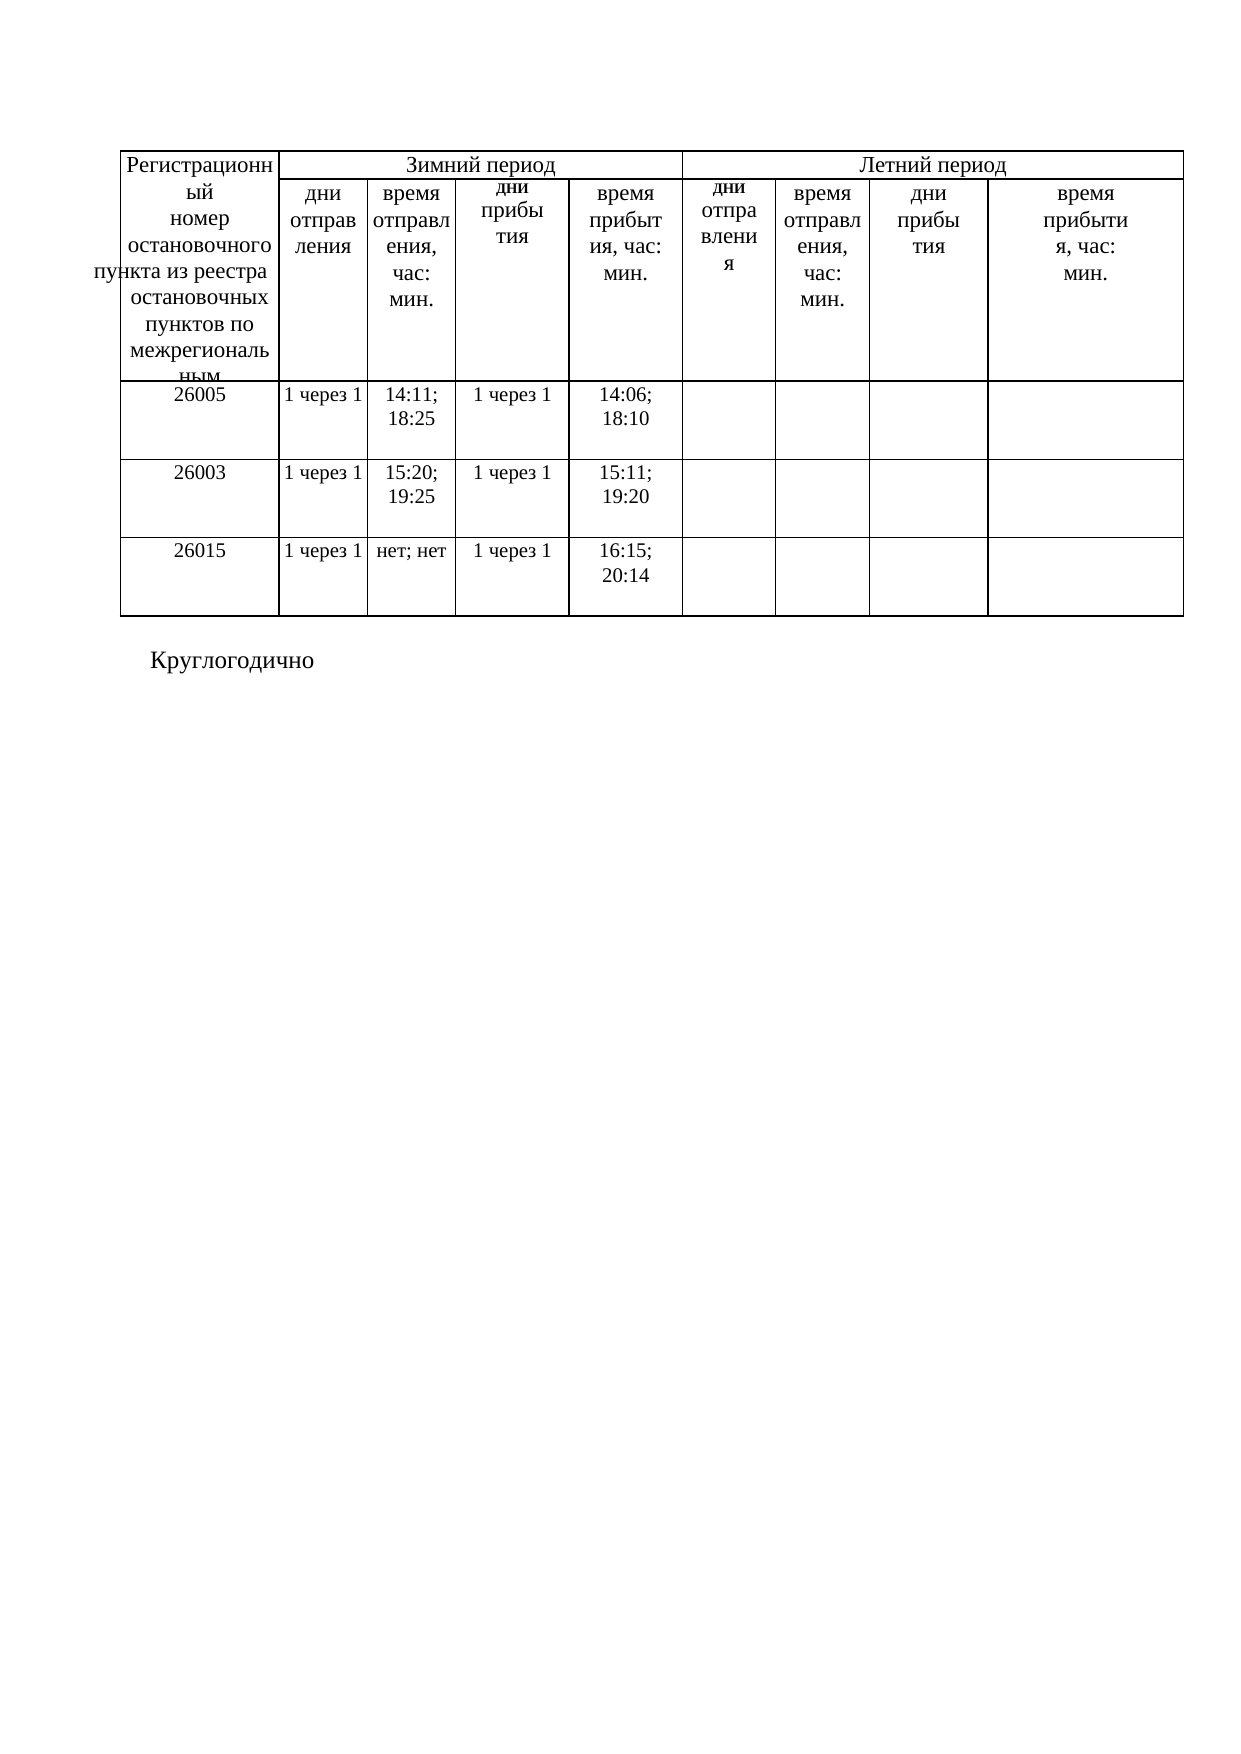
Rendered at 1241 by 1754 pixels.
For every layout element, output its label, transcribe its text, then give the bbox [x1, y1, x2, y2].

table_cell дни отправ ления [280, 180, 367, 380]
table_cell 1 через 1 [280, 382, 367, 458]
table_cell 16:15; 20:14 [570, 538, 682, 615]
table_cell [683, 538, 775, 615]
table_cell [776, 382, 869, 458]
table_cell 14:06; 18:10 [570, 382, 682, 458]
table_cell 1 через 1 [456, 382, 568, 458]
table_cell [683, 460, 775, 537]
table_cell ДНИ прибы тия [456, 180, 568, 380]
table_cell 15:11; 19:20 [570, 460, 682, 537]
table_cell время отправл ения, час: мин. [776, 180, 869, 380]
table_cell [870, 538, 987, 615]
table_cell 1 через 1 [456, 460, 568, 537]
table_cell дни прибы тия [870, 180, 987, 380]
table_cell 1 через 1 [280, 538, 367, 615]
table_cell [989, 382, 1183, 458]
table_cell [683, 382, 775, 458]
table_cell ДНИ отпра влени я [683, 180, 775, 380]
table_cell 1 через 1 [280, 460, 367, 537]
table_cell [776, 460, 869, 537]
table_cell 26003 [121, 460, 278, 537]
table_cell [776, 538, 869, 615]
table_cell время отправл ения, час: мин. [368, 180, 455, 380]
table_cell [870, 460, 987, 537]
table_header Регистрационный номер остановочного пункта из реестра остановочных пунктов по межрегиональным маршрутам регулярных перевозок [121, 152, 278, 380]
table_header Летний период [683, 152, 1183, 178]
table_cell нет; нет [368, 538, 455, 615]
table_cell 14:11; 18:25 [368, 382, 455, 458]
table_cell время прибыт ия, час: мин. [570, 180, 682, 380]
table_cell 26015 [121, 538, 278, 615]
table_cell 1 через 1 [456, 538, 568, 615]
table_header Зимний период [280, 152, 682, 178]
table_cell [989, 538, 1183, 615]
table_cell время прибыти я, час: мин. [989, 180, 1183, 380]
table_cell [989, 460, 1183, 537]
table_cell 15:20; 19:25 [368, 460, 455, 537]
table_cell [870, 382, 987, 458]
text Круглогодично [150, 646, 1090, 674]
table_cell 26005 [121, 382, 278, 458]
